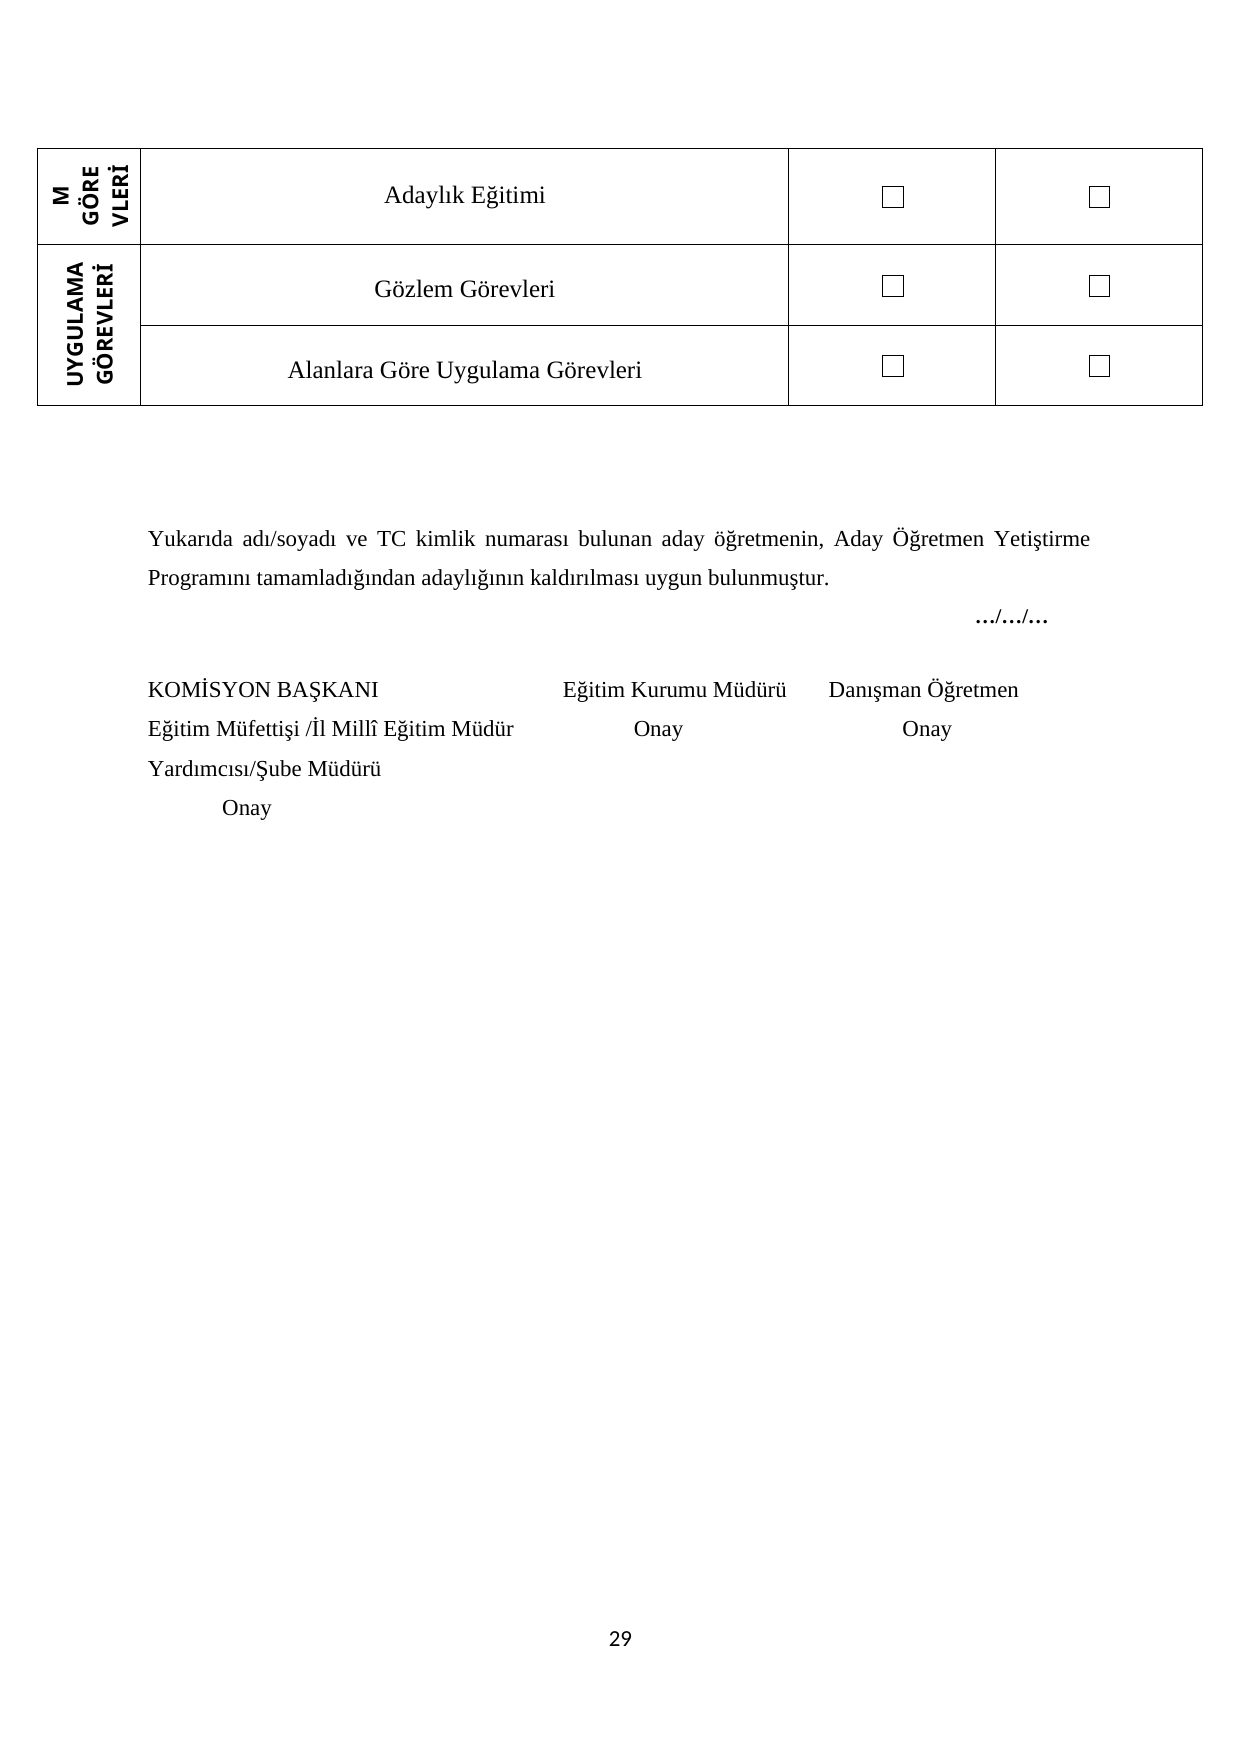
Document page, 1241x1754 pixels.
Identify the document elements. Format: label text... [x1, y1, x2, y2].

text KOMİSYON BAŞKANI Eğitim Kurumu Müdürü Danışman Öğretmen [148, 676, 1092, 702]
table_cell [996, 149, 1202, 244]
table_cell [789, 245, 995, 325]
text Onay [148, 794, 1092, 821]
table_cell [996, 326, 1202, 405]
table_cell [789, 149, 995, 244]
text …/…/… [148, 604, 1092, 628]
table_cell Gözlem Görevleri [141, 245, 788, 325]
table_cell [789, 326, 995, 405]
table_cell UYGULAMA GÖREVLERİ [38, 245, 140, 405]
table_cell Adaylık Eğitimi [141, 149, 788, 244]
text Eğitim Müfettişi /İl Millî Eğitim Müdür Onay Onay [148, 715, 1092, 742]
table_cell [996, 245, 1202, 325]
text Yardımcısı/Şube Müdürü [148, 755, 1092, 781]
table_cell Alanlara Göre Uygulama Görevleri [141, 326, 788, 405]
text Yukarıda adı/soyadı ve TC kimlik numarası bulunan aday öğretmenin, Aday Öğretmen Yetiştirme Programını tamamladığından adaylığının kaldırılması uygun bulunmuştur. [148, 525, 1092, 591]
table_cell EĞİTİM GÖREVLERİ [38, 149, 140, 244]
